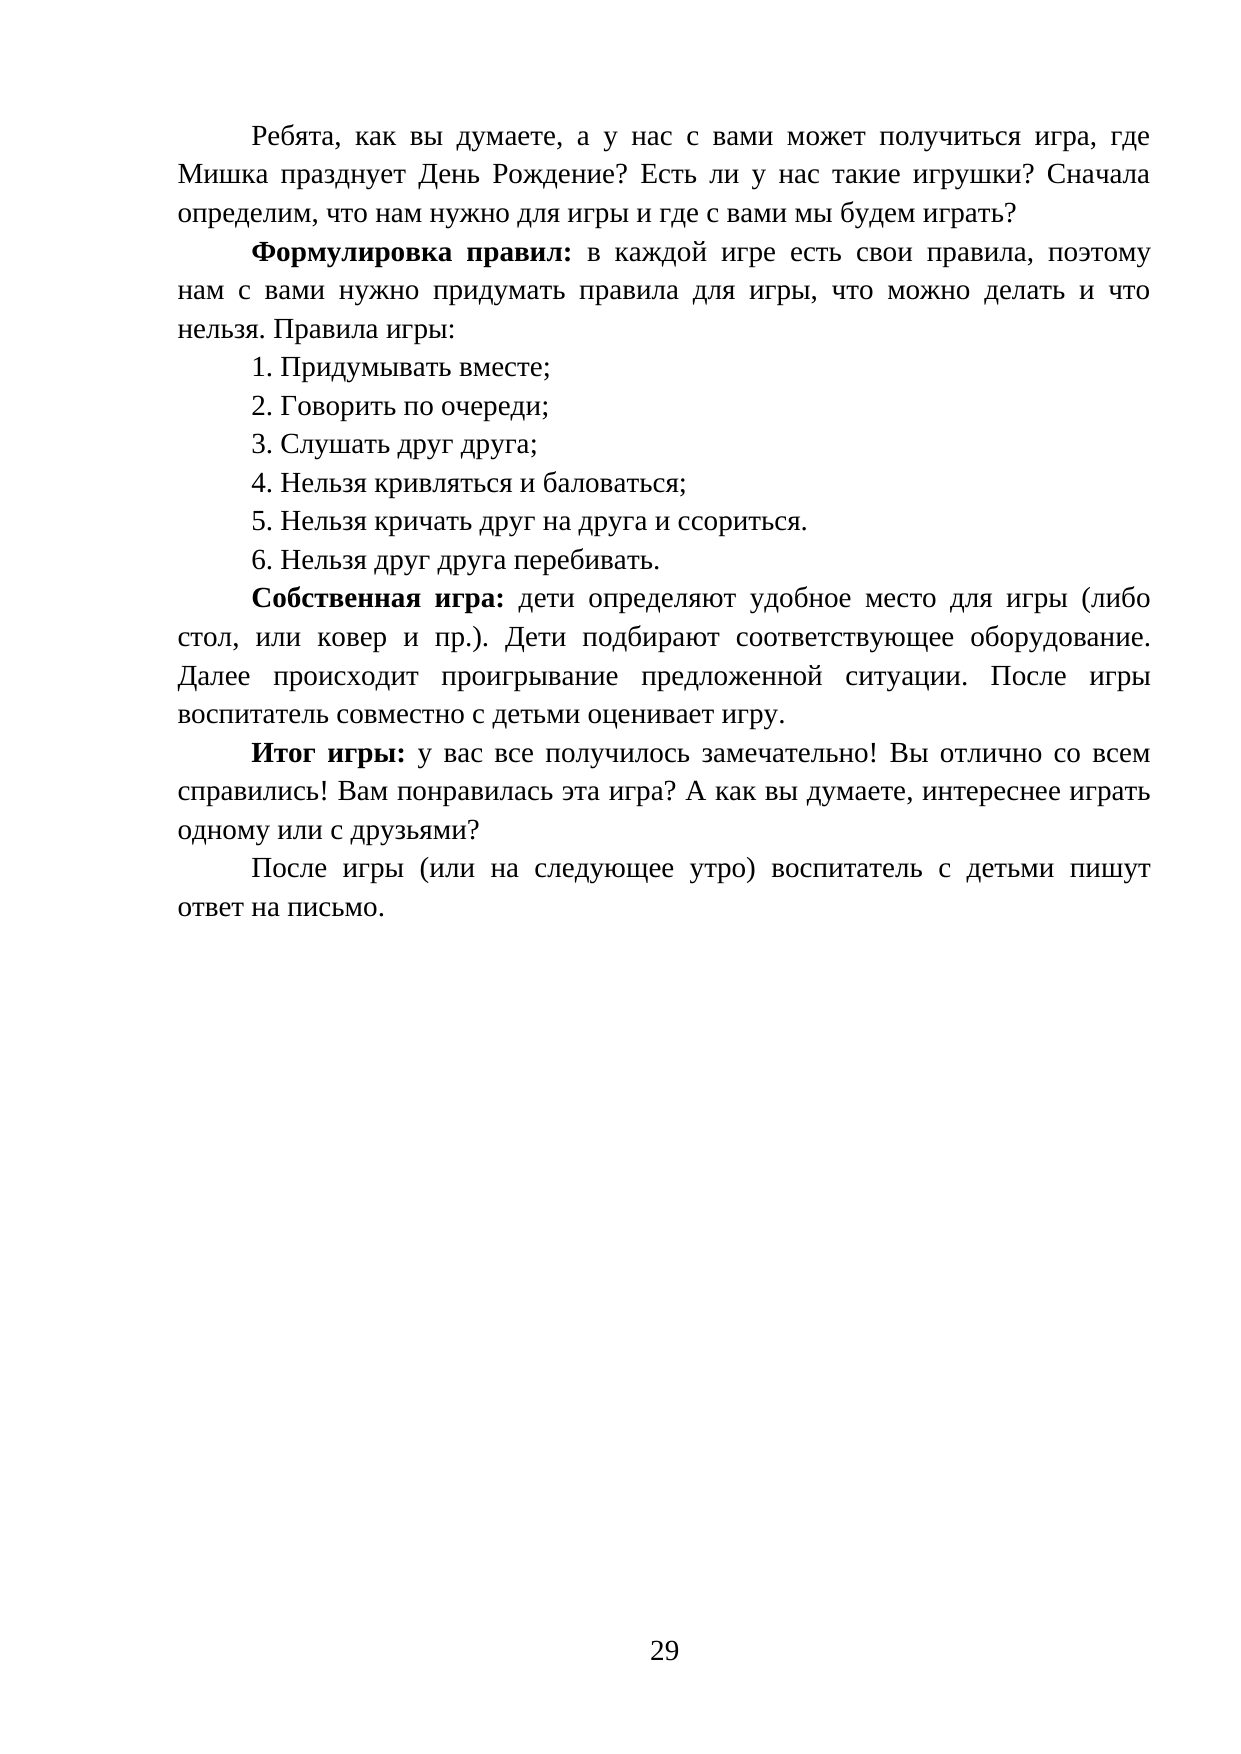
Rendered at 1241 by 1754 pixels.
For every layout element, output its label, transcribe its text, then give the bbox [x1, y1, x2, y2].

text Ребята, как вы думаете, а у нас с вами может получиться игра, где Мишка празднует День Рождение? Есть ли у нас такие игрушки? Сначала определим, что нам нужно для игры и где с вами мы будем играть? [177, 118, 1152, 229]
text Итог игры: у вас все получилось замечательно! Вы отлично со всем справились! Вам понравилась эта игра? А как вы думаете, интереснее играть одному или с друзьями? [177, 735, 1152, 845]
text Формулировка правил: в каждой игре есть свои правила, поэтому нам с вами нужно придумать правила для игры, что можно делать и что нельзя. Правила игры: [177, 234, 1152, 344]
text 2. Говорить по очереди; [177, 388, 1152, 421]
text После игры (или на следующее утро) воспитатель с детьми пишут ответ на письмо. [177, 850, 1152, 922]
text 1. Придумывать вместе; [177, 349, 1152, 383]
text 6. Нельзя друг друга перебивать. [177, 542, 1152, 576]
text 3. Слушать друг друга; [177, 426, 1152, 460]
text Собственная игра: дети определяют удобное место для игры (либо стол, или ковер и пр.). Дети подбирают соответствующее оборудование. Далее происходит проигрывание предложенной ситуации. После игры воспитатель совместно с детьми оценивает игру. [177, 581, 1152, 730]
text 4. Нельзя кривляться и баловаться; [177, 465, 1152, 498]
text 5. Нельзя кричать друг на друга и ссориться. [177, 503, 1152, 537]
